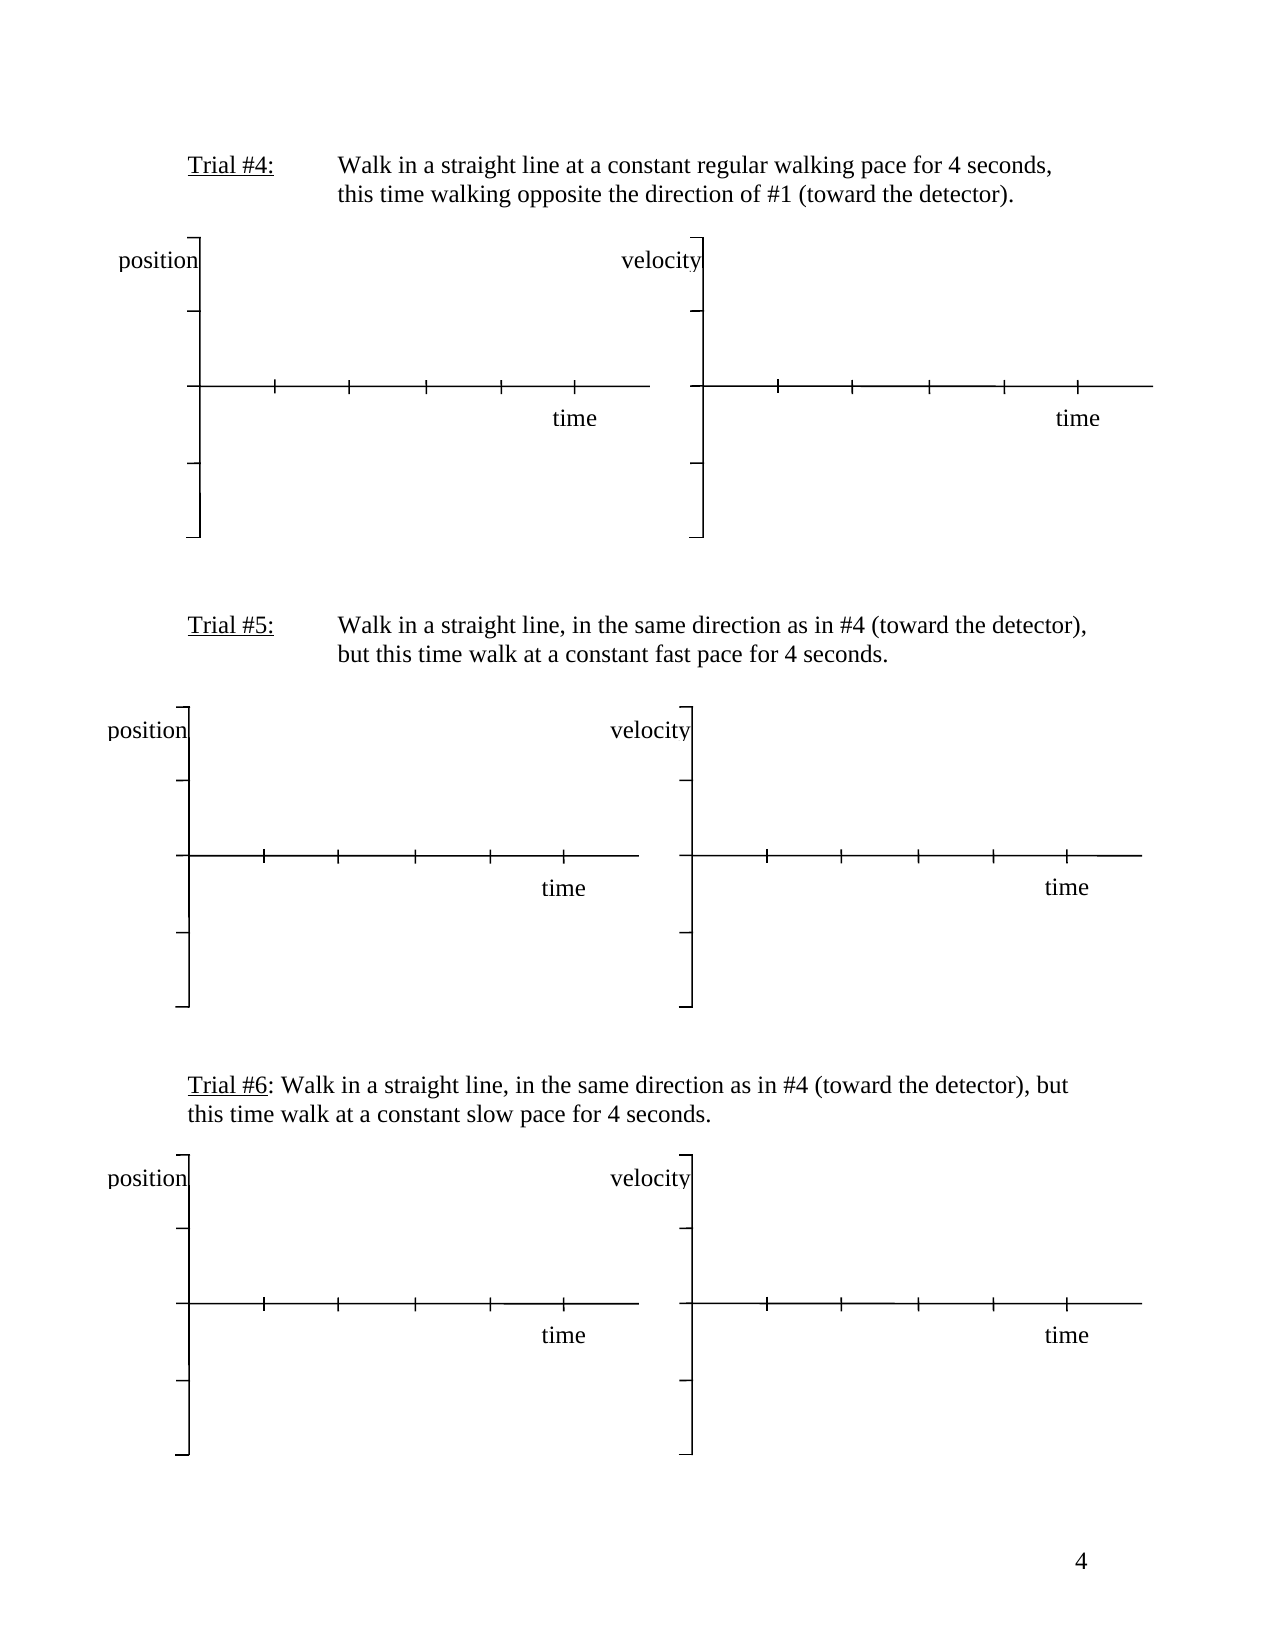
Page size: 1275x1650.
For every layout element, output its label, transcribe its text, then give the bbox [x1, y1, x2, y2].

text Trial #6: Walk in a straight line, in the same direction as in #4 (toward the detector), but this time walk at a constant slow pace for 4 seconds. [187, 1070, 1087, 1127]
text Trial #5: Walk in a straight line, in the same direction as in #4 (toward the detector), but this time walk at a constant fast pace for 4 seconds. [187, 610, 1087, 667]
text Trial #4: Walk in a straight line at a constant regular walking pace for 4 seconds, this time walking opposite the direction of #1 (toward the detector). [187, 150, 1087, 207]
